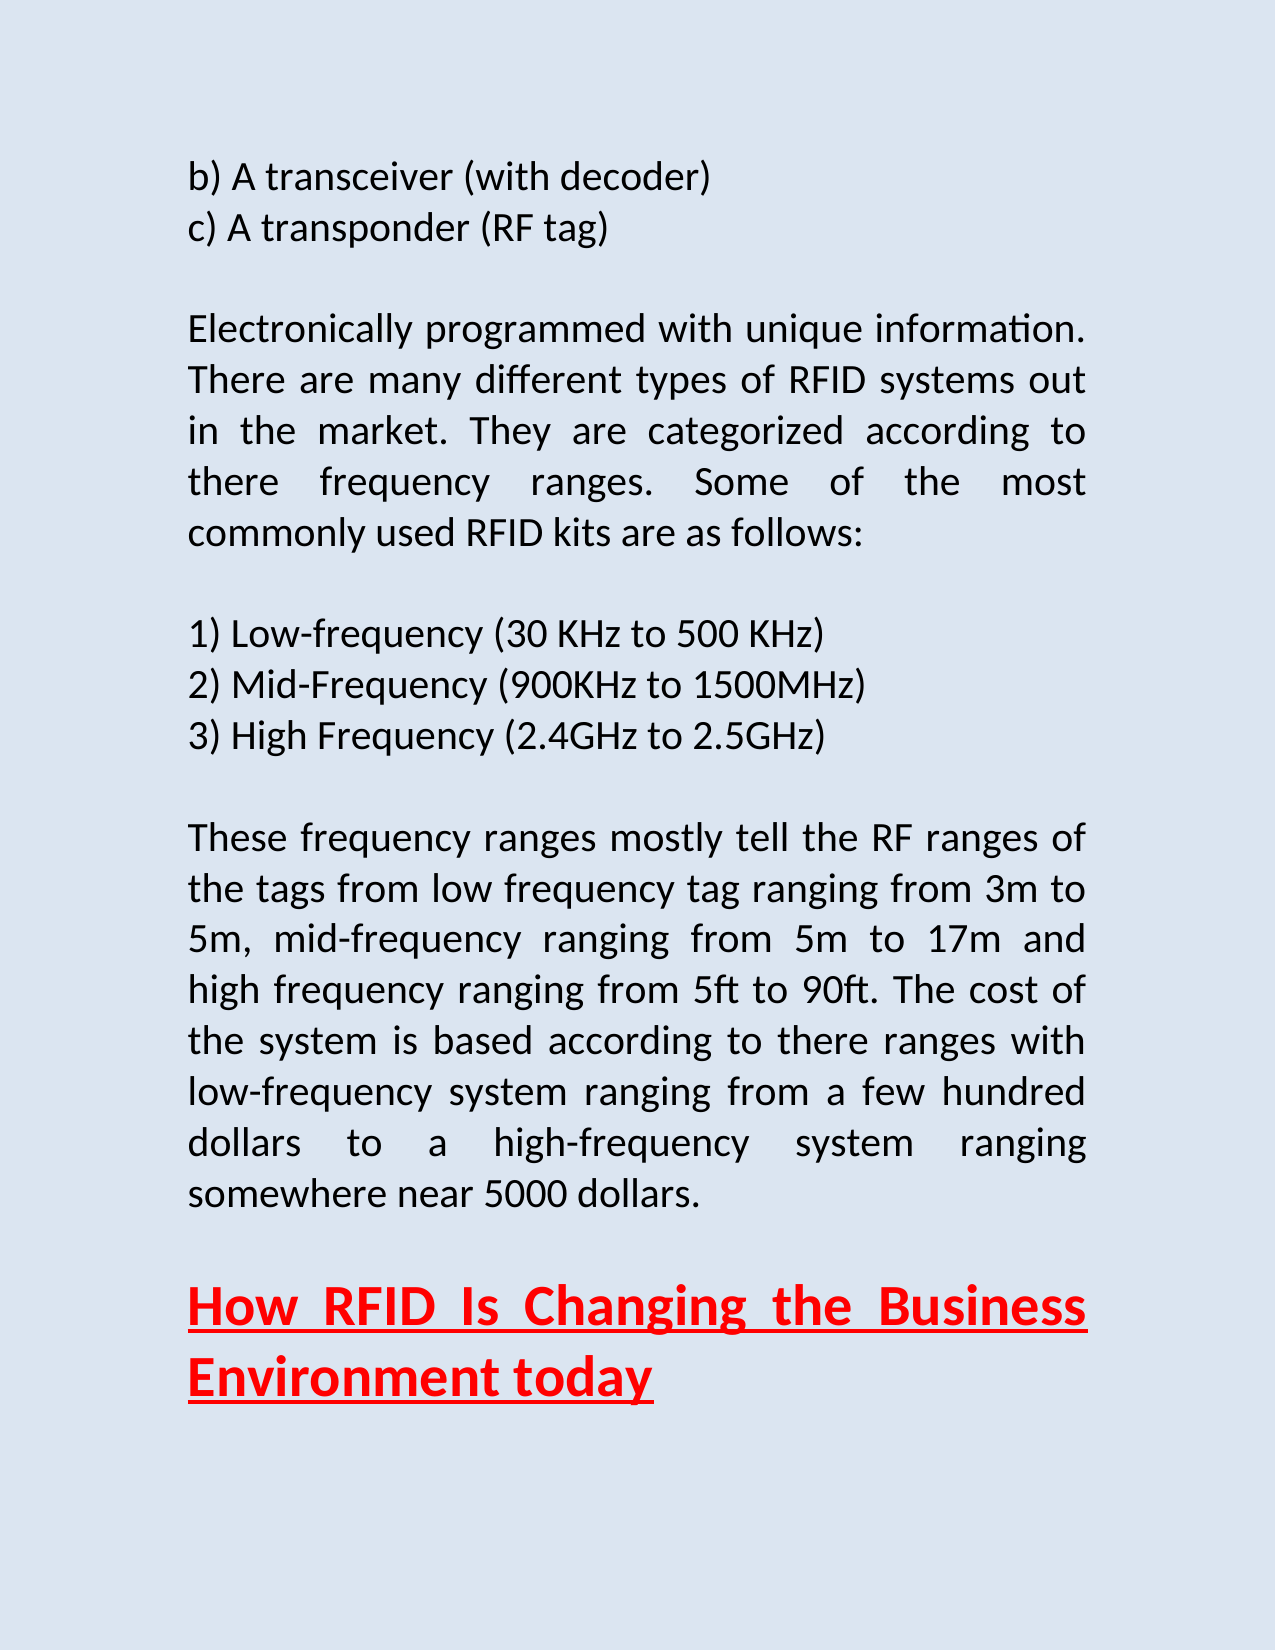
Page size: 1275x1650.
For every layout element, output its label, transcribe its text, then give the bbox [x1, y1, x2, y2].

text How RFID Is Changing the Business Environment today [187, 1330, 1087, 1411]
text How RFID Is Changing the Business Environment today [187, 1268, 1087, 1329]
text b) A transceiver (with decoder) [187, 150, 1087, 201]
text These frequency ranges mostly tell the RF ranges of the tags from low frequency tag ranging from 3m to 5m, mid-frequency ranging from 5m to 17m and high frequency ranging from 5ft to 90ft. The cost of the system is based according to there ranges with low-frequency system ranging from a few hundred dollars to a high-frequency system ranging somewhere near 5000 dollars. [187, 811, 1087, 1217]
text 1) Low-frequency (30 KHz to 500 KHz) [187, 607, 1087, 658]
text 2) Mid-Frequency (900KHz to 1500MHz) [187, 658, 1087, 709]
text c) A transponder (RF tag) [187, 201, 1087, 252]
text 3) High Frequency (2.4GHz to 2.5GHz) [187, 709, 1087, 760]
text Electronically programmed with unique information. There are many different types of RFID systems out in the market. They are categorized according to there frequency ranges. Some of the most commonly used RFID kits are as follows: [187, 302, 1087, 557]
